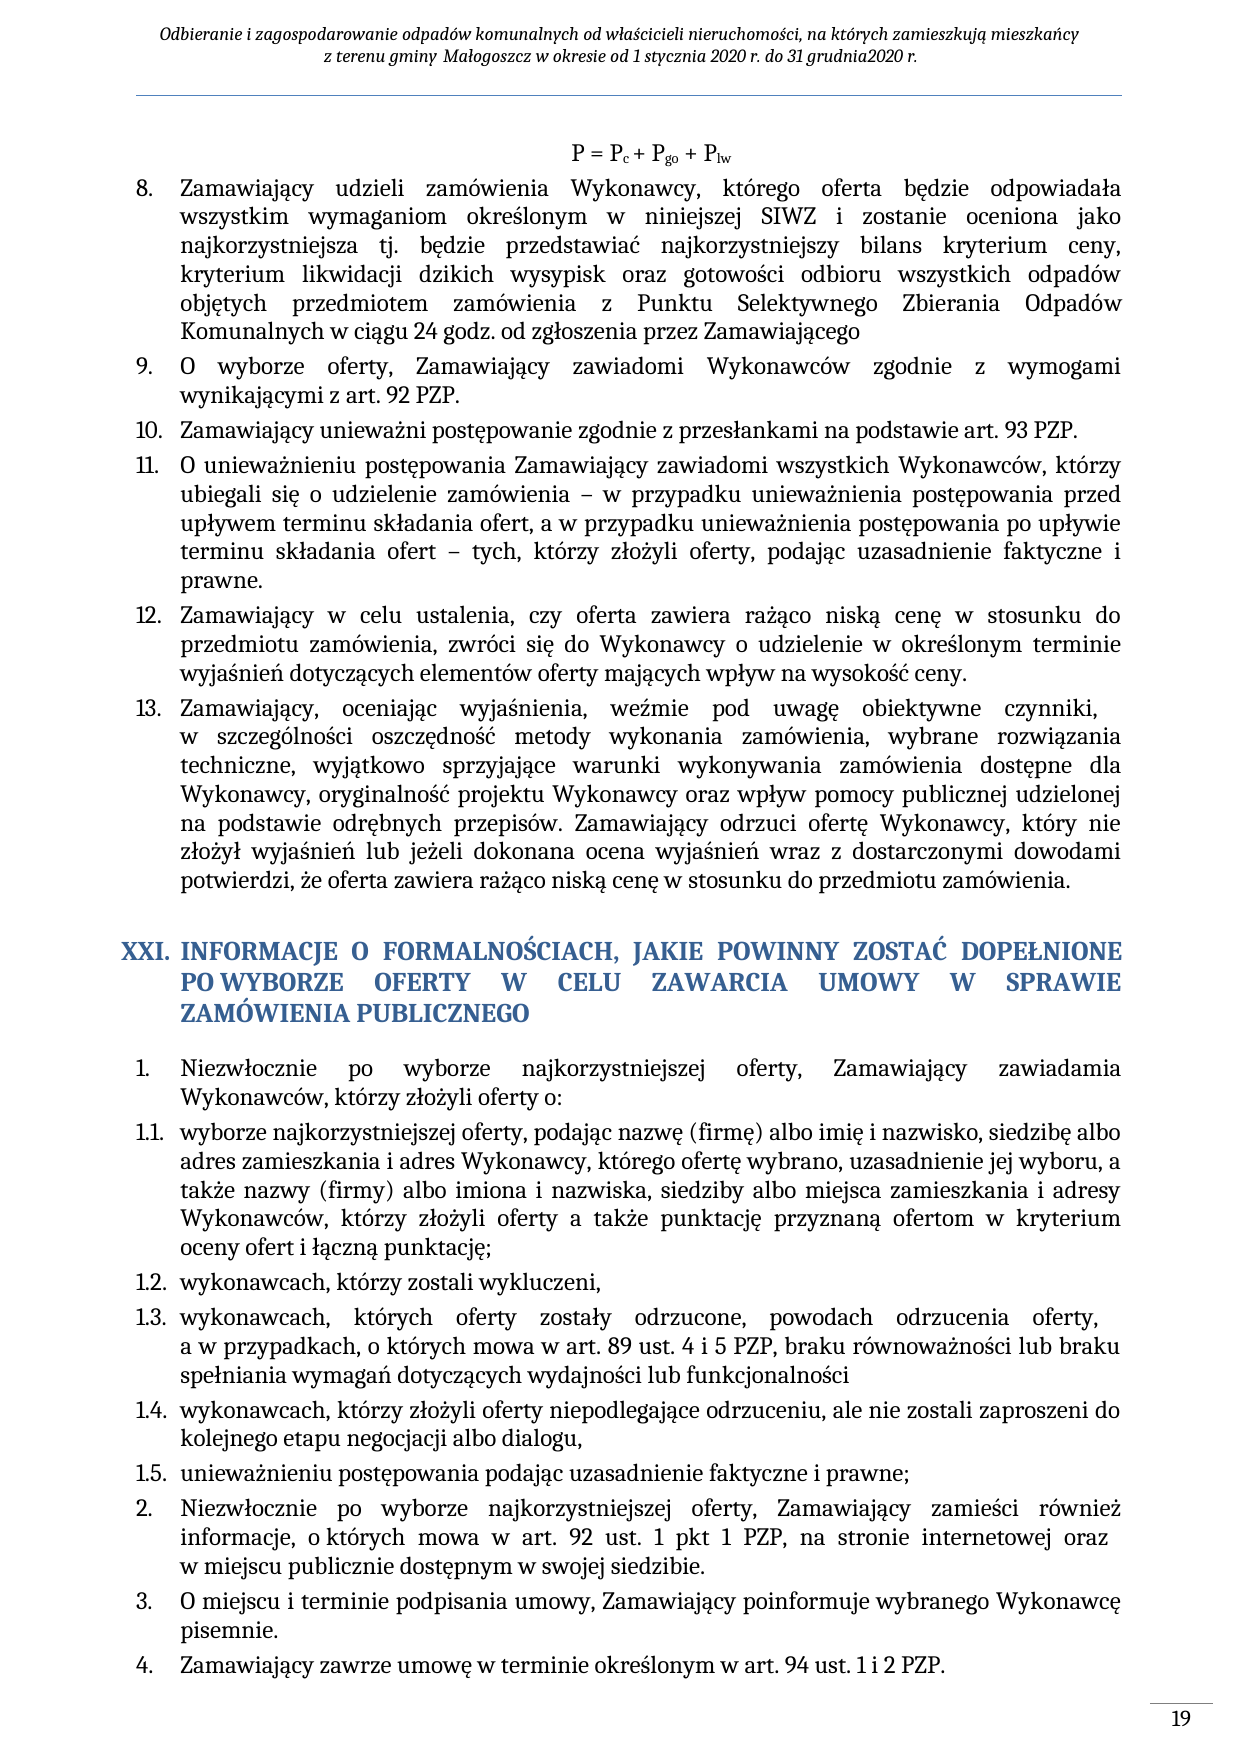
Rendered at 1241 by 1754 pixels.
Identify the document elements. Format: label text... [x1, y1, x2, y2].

list Zamawiający unieważni postępowanie zgodnie z przesłankami na podstawie art. 93 PZP. [136, 416, 1122, 445]
list unieważnieniu postępowania podając uzasadnienie faktyczne i prawne; [136, 1459, 1122, 1488]
list Zamawiający, oceniając wyjaśnienia, weźmie pod uwagę obiektywne czynniki, w szczególności oszczędność metody wykonania zamówienia, wybrane rozwiązania techniczne, wyjątkowo sprzyjające warunki wykonywania zamówienia dostępne dla Wykonawcy, oryginalność projektu Wykonawcy oraz wpływ pomocy publicznej udzielonej na podstawie odrębnych przepisów. Zamawiający odrzuci ofertę Wykonawcy, który nie złożył wyjaśnień lub jeżeli dokonana ocena wyjaśnień wraz z dostarczonymi dowodami potwierdzi, że oferta zawiera rażąco niską cenę w stosunku do przedmiotu zamówienia. [136, 693, 1122, 895]
list O wyborze oferty, Zamawiający zawiadomi Wykonawców zgodnie z wymogami wynikającymi z art. 92 PZP. [136, 352, 1122, 410]
subtitle INFORMACJE O FORMALNOŚCIACH, JAKIE POWINNY ZOSTAĆ DOPEŁNIONE PO WYBORZE OFERTY W CELU ZAWARCIA UMOWY W SPRAWIE ZAMÓWIENIA PUBLICZNEGO [170, 936, 1122, 1029]
text P = Pc + Pgo + Plw [180, 138, 1122, 167]
list O unieważnieniu postępowania Zamawiający zawiadomi wszystkich Wykonawców, którzy ubiegali się o udzielenie zamówienia – w przypadku unieważnienia postępowania przed upływem terminu składania ofert, a w przypadku unieważnienia postępowania po upływie terminu składania ofert – tych, którzy złożyli oferty, podając uzasadnienie faktyczne i prawne. [136, 451, 1122, 595]
list wykonawcach, których oferty zostały odrzucone, powodach odrzucenia oferty, a w przypadkach, o których mowa w art. 89 ust. 4 i 5 PZP, braku równoważności lub braku spełniania wymagań dotyczących wydajności lub funkcjonalności [136, 1303, 1122, 1389]
list Niezwłocznie po wyborze najkorzystniejszej oferty, Zamawiający zamieści również informacje, o których mowa w art. 92 ust. 1 pkt 1 PZP, na stronie internetowej oraz w miejscu publicznie dostępnym w swojej siedzibie. [136, 1494, 1122, 1581]
list wykonawcach, którzy zostali wykluczeni, [136, 1268, 1122, 1297]
list Zamawiający w celu ustalenia, czy oferta zawiera rażąco niską cenę w stosunku do przedmiotu zamówienia, zwróci się do Wykonawcy o udzielenie w określonym terminie wyjaśnień dotyczących elementów oferty mających wpływ na wysokość ceny. [136, 601, 1122, 687]
list O miejscu i terminie podpisania umowy, Zamawiający poinformuje wybranego Wykonawcę pisemnie. [136, 1587, 1122, 1644]
list wyborze najkorzystniejszej oferty, podając nazwę (firmę) albo imię i nazwisko, siedzibę albo adres zamieszkania i adres Wykonawcy, którego ofertę wybrano, uzasadnienie jej wyboru, a także nazwy (firmy) albo imiona i nazwiska, siedziby albo miejsca zamieszkania i adresy Wykonawców, którzy złożyli oferty a także punktację przyznaną ofertom w kryterium oceny ofert i łączną punktację; [136, 1118, 1122, 1262]
list Niezwłocznie po wyborze najkorzystniejszej oferty, Zamawiający zawiadamia Wykonawców, którzy złożyli oferty o: [136, 1054, 1122, 1112]
list Zamawiający zawrze umowę w terminie określonym w art. 94 ust. 1 i 2 PZP. [136, 1651, 1122, 1679]
list Zamawiający udzieli zamówienia Wykonawcy, którego oferta będzie odpowiadała wszystkim wymaganiom określonym w niniejszej SIWZ i zostanie oceniona jako najkorzystniejsza tj. będzie przedstawiać najkorzystniejszy bilans kryterium ceny, kryterium likwidacji dzikich wysypisk oraz gotowości odbioru wszystkich odpadów objętych przedmiotem zamówienia z Punktu Selektywnego Zbierania Odpadów Komunalnych w ciągu 24 godz. od zgłoszenia przez Zamawiającego [136, 173, 1122, 346]
list wykonawcach, którzy złożyli oferty niepodlegające odrzuceniu, ale nie zostali zaproszeni do kolejnego etapu negocjacji albo dialogu, [136, 1396, 1122, 1453]
